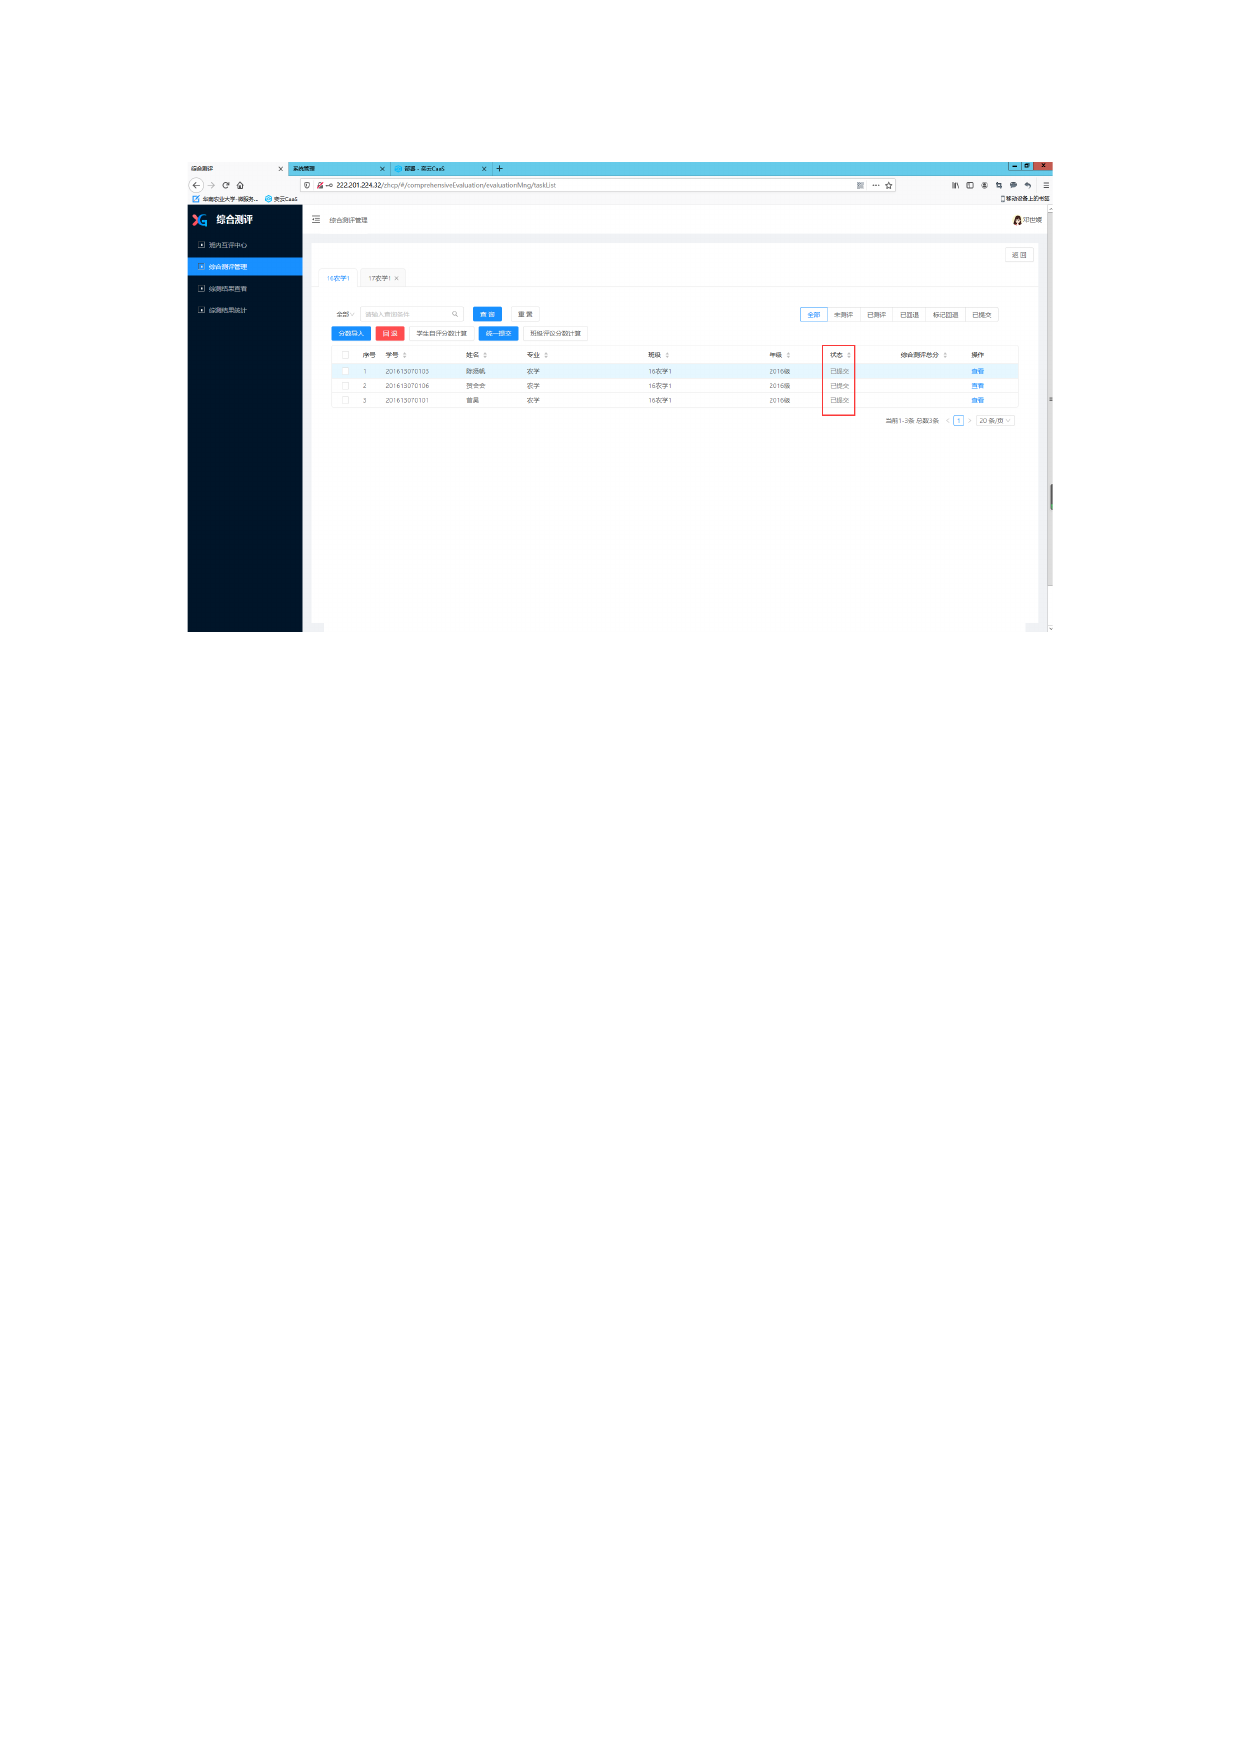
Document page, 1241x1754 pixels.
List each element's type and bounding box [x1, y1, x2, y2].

picture [187, 162, 1053, 632]
